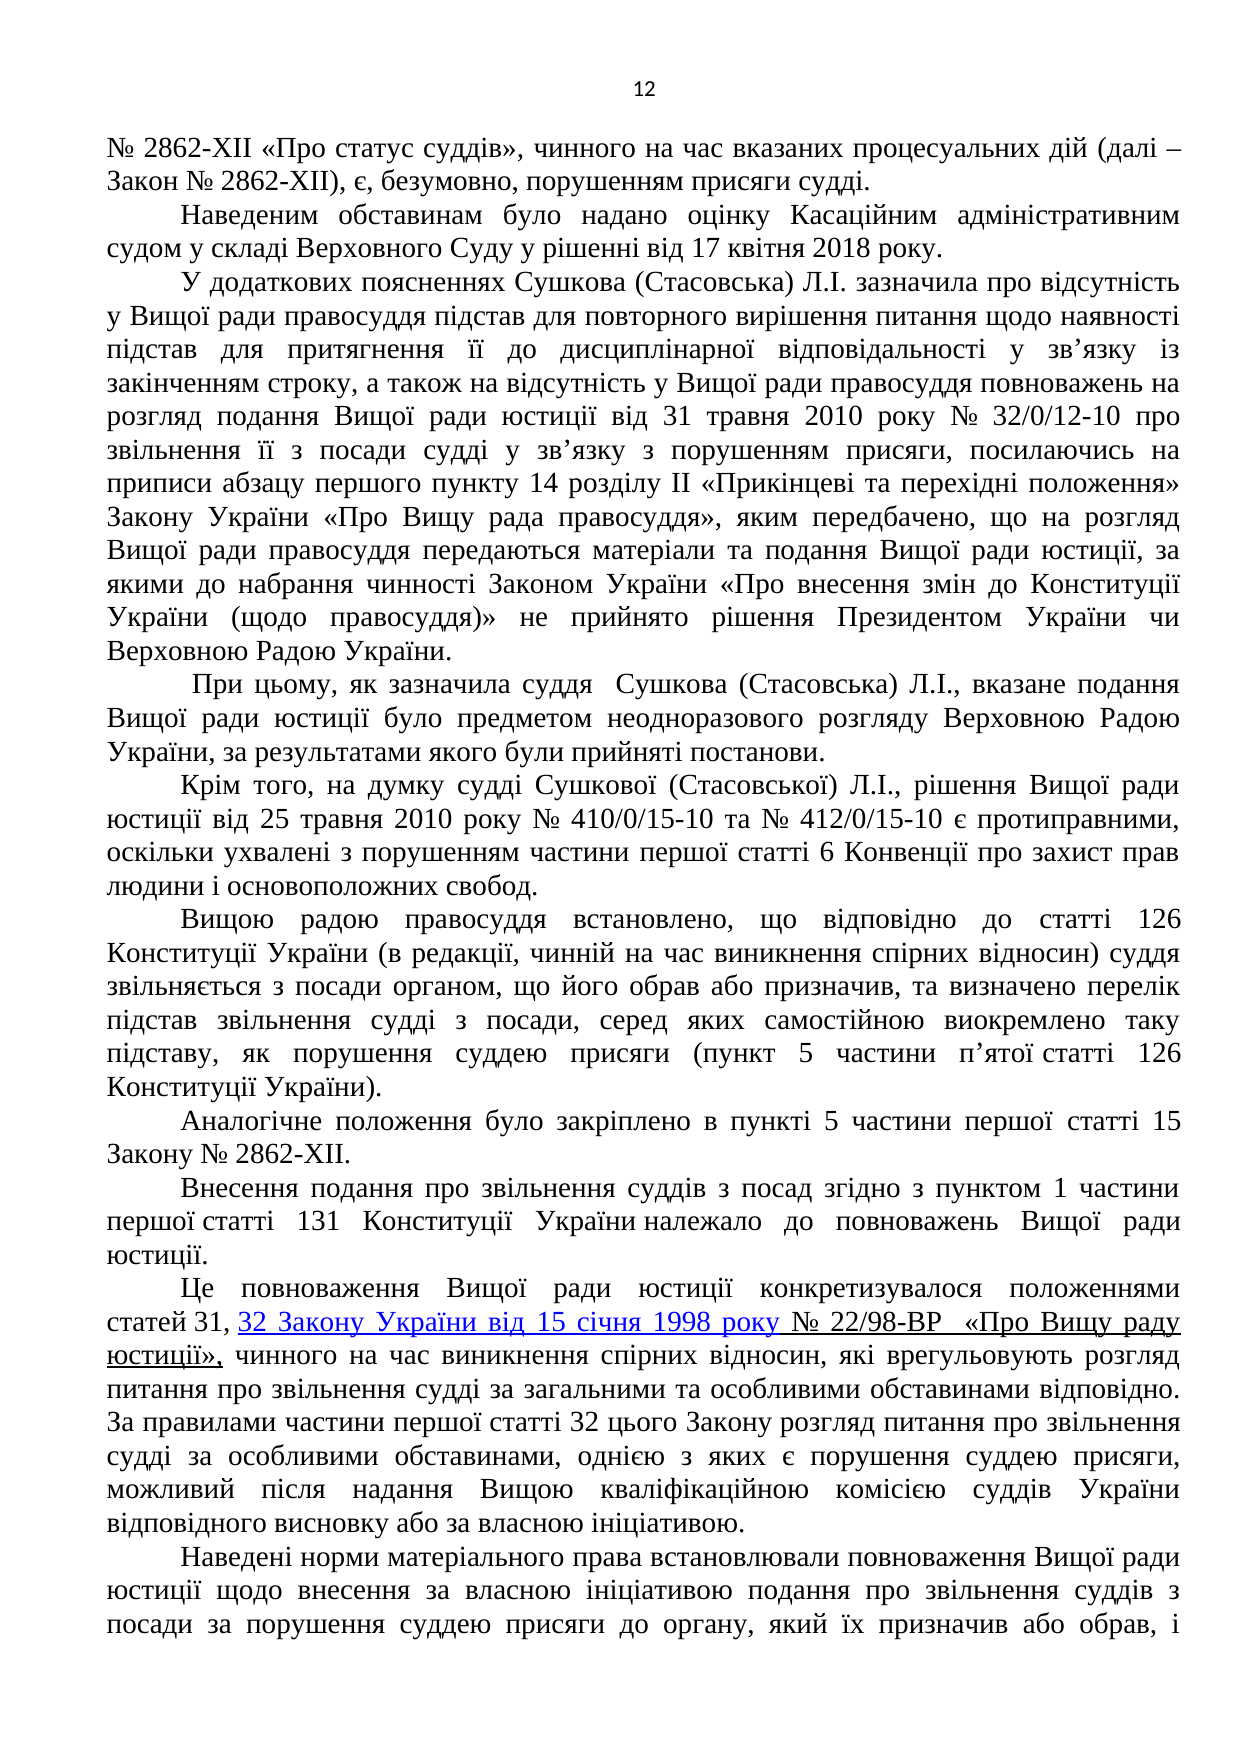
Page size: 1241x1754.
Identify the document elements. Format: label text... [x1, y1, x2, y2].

text При цьому, як зазначила суддя Сушкова (Стасовська) Л.І., вказане подання Вищої ради юстиції було предметом неодноразового розгляду Верховною Радою України, за результатами якого були прийняті постанови. [106, 667, 1181, 767]
text Внесення подання про звільнення суддів з посад згідно з пунктом 1 частини першої статті 131 Конституції України належало до повноважень Вищої ради юстиції. [106, 1170, 1181, 1270]
text Наведеним обставинам було надано оцінку Касаційним адміністративним судом у складі Верховного Суду у рішенні від 17 квітня 2018 року. [106, 197, 1181, 264]
text У додаткових поясненнях Сушкова (Стасовська) Л.І. зазначила про відсутність у Вищої ради правосуддя підстав для повторного вирішення питання щодо наявності підстав для притягнення її до дисциплінарної відповідальності у зв’язку із закінченням строку, а також на відсутність у Вищої ради правосуддя повноважень на розгляд подання Вищої ради юстиції від 31 травня 2010 року № 32/0/12-10 про звільнення її з посади судді у зв’язку з порушенням присяги, посилаючись на приписи абзацу першого пункту 14 розділу ІІ «Прикінцеві та перехідні положення» Закону України «Про Вищу рада правосуддя», яким передбачено, що на розгляд Вищої ради правосуддя передаються матеріали та подання Вищої ради юстиції, за якими до набрання чинності Законом України «Про внесення змін до Конституції України (щодо правосуддя)» не прийнято рішення Президентом України чи Верховною Радою України. [106, 264, 1181, 667]
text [106, 130, 1181, 197]
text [106, 1539, 1181, 1639]
text Аналогічне положення було закріплено в пункті 5 частини першої статті 15 Закону № 2862-XII. [106, 1103, 1181, 1170]
text Крім того, на думку судді Сушкової (Стасовської) Л.І., рішення Вищої ради юстиції від 25 травня 2010 року № 410/0/15-10 та № 412/0/15-10 є протиправними, оскільки ухвалені з порушенням частини першої статті 6 Конвенції про захист прав людини і основоположних свобод. [106, 767, 1181, 901]
text Вищою радою правосуддя встановлено, що відповідно до статті 126 Конституції України (в редакції, чинній на час виникнення спірних відносин) суддя звільняється з посади органом, що його обрав або призначив, та визначено перелік підстав звільнення судді з посади, серед яких самостійною виокремлено таку підставу, як порушення суддею присяги (пункт 5 частини п’ятої статті 126 Конституції України). [106, 901, 1181, 1103]
text Це повноваження Вищої ради юстиції конкретизувалося положеннями статей 31, 32 Закону України від 15 січня 1998 року № 22/98-ВР «Про Вищу раду юстиції», чинного на час виникнення спірних відносин, які врегульовують розгляд питання про звільнення судді за загальними та особливими обставинами відповідно. За правилами частини першої статті 32 цього Закону розгляд питання про звільнення судді за особливими обставинами, однією з яких є порушення суддею присяги, можливий після надання Вищою кваліфікаційною комісією суддів України відповідного висновку або за власною ініціативою. [106, 1270, 1181, 1539]
